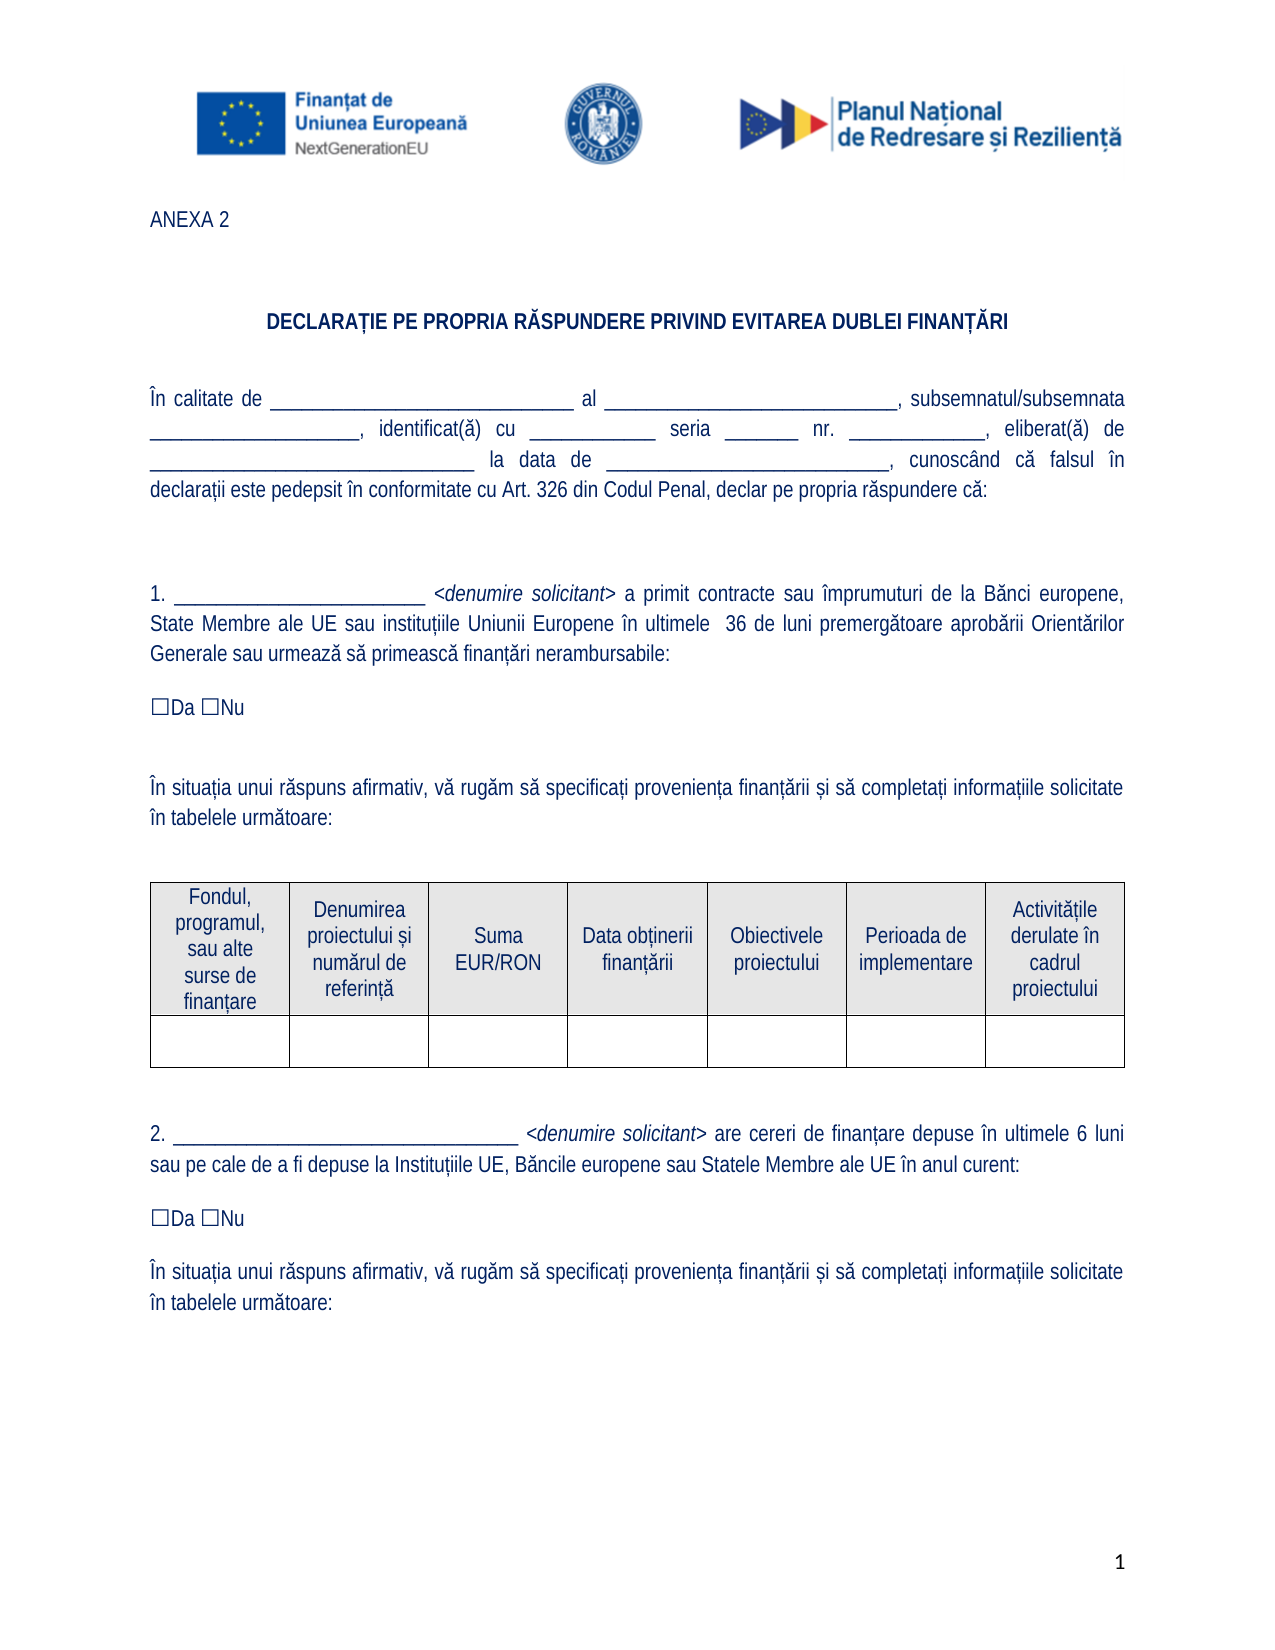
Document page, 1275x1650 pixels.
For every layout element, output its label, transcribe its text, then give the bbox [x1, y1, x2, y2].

table_cell [568, 1016, 707, 1067]
text ANEXA 2 [150, 206, 1125, 232]
table_header Perioada de implementare [847, 883, 985, 1014]
table_header Obiectivele proiectului [708, 883, 846, 1014]
table_cell [986, 1016, 1124, 1067]
table_cell [708, 1016, 846, 1067]
text DECLARAȚIE PE PROPRIA RĂSPUNDERE PRIVIND EVITAREA DUBLEI FINANȚĂRI [150, 308, 1125, 334]
table_cell [429, 1016, 567, 1067]
table_header Denumirea proiectului și numărul de referință [290, 883, 428, 1014]
table_cell [290, 1016, 428, 1067]
table_header Data obținerii finanțării [568, 883, 707, 1014]
text În situația unui răspuns afirmativ, vă rugăm să specificați proveniența finanțării și să completați informațiile solicitate în tabelele următoare: [150, 774, 1125, 831]
text În calitate de _____________________________ al ____________________________, subsemnatul/subsemnata ____________________, identificat(ă) cu ____________ seria _______ nr. _____________, eliberat(ă) de _______________________________ la data de ___________________________, cunoscând că falsul în declarații este pedepsit în conformitate cu Art. 326 din Codul Penal, declar pe propria răspundere că: [150, 385, 1125, 502]
text În situația unui răspuns afirmativ, vă rugăm să specificați proveniența finanțării și să completați informațiile solicitate în tabelele următoare: [150, 1258, 1125, 1315]
table_header Activitățile derulate în cadrul proiectului [986, 883, 1124, 1014]
table_cell [151, 1016, 289, 1067]
table_cell [847, 1016, 985, 1067]
table_header Suma EUR/RON [429, 883, 567, 1014]
text ☐Da ☐Nu [150, 691, 1125, 722]
text 2. _________________________________ <denumire solicitant> are cereri de finanțare depuse în ultimele 6 luni sau pe cale de a fi depuse la Instituțiile UE, Băncile europene sau Statele Membre ale UE în anul curent: [150, 1120, 1125, 1177]
table_header Fondul, programul, sau alte surse de finanțare [151, 883, 289, 1014]
picture [150, 65, 1125, 181]
text ☐Da ☐Nu [150, 1202, 1125, 1233]
text 1. ________________________ <denumire solicitant> a primit contracte sau împrumuturi de la Bănci europene, State Membre ale UE sau instituțiile Uniunii Europene în ultimele 36 de luni premergătoare aprobării Orientărilor Generale sau urmează să primească finanțări nerambursabile: [150, 579, 1125, 666]
